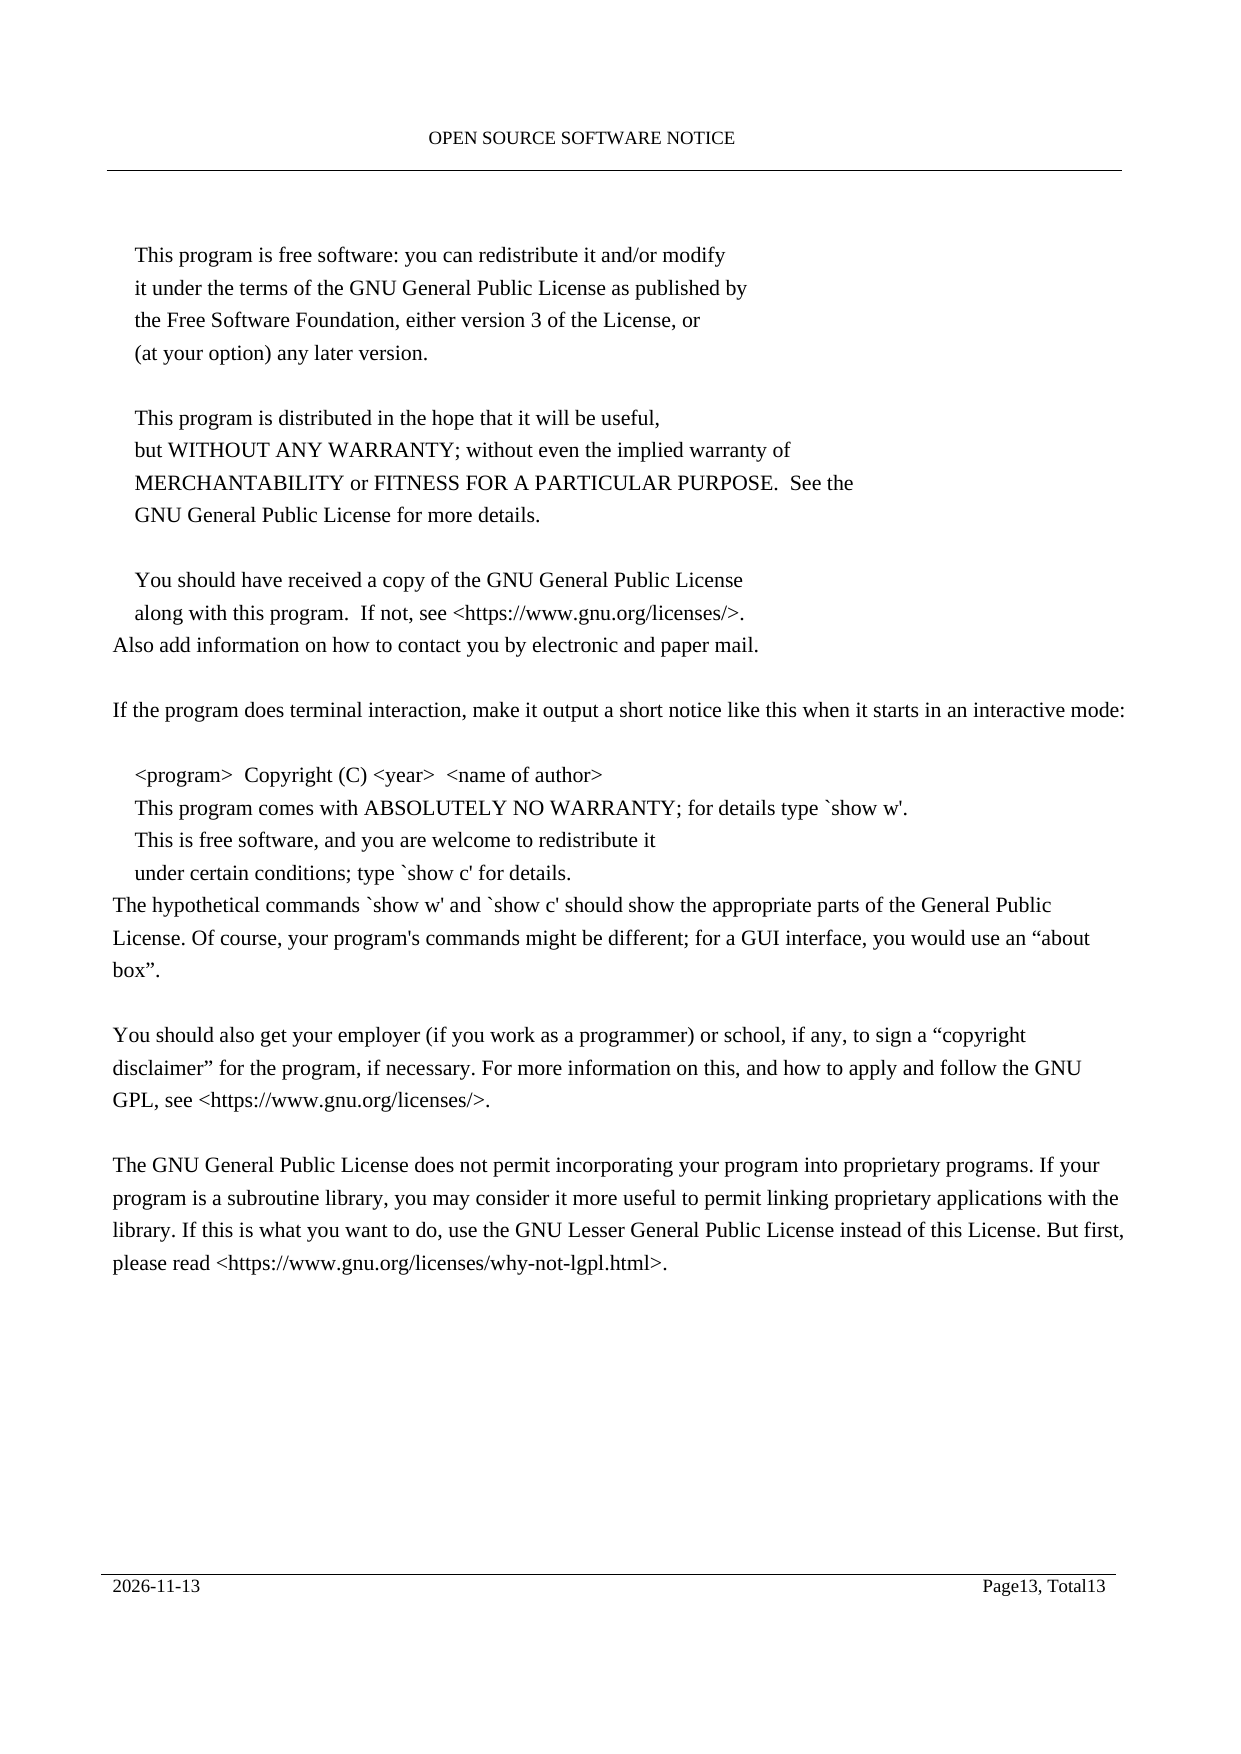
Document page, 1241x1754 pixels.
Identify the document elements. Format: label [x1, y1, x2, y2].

text [112, 206, 1128, 1279]
